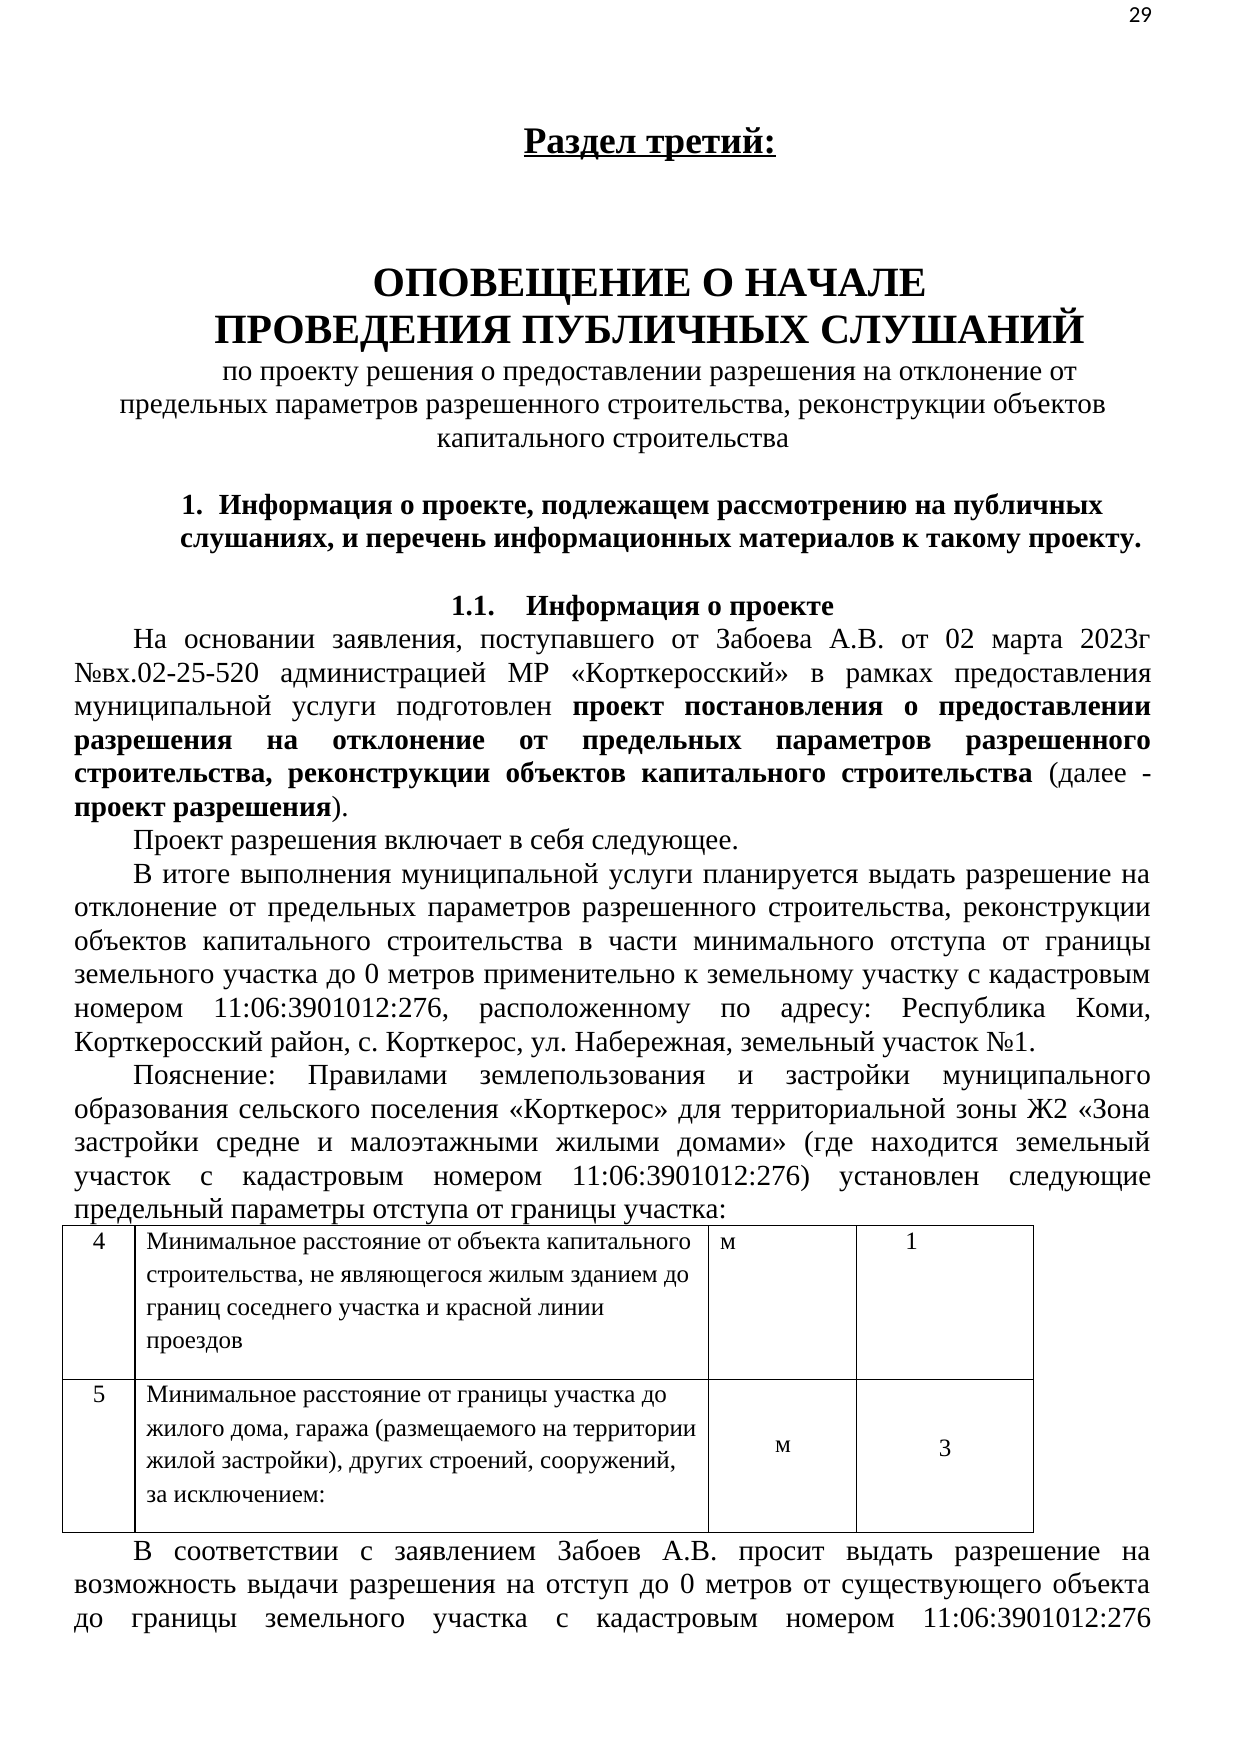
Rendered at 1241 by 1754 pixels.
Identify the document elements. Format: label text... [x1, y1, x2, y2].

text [74, 1533, 1152, 1634]
list Информация о проекте [133, 588, 1152, 621]
text В итоге выполнения муниципальной услуги планируется выдать разрешение на отклонение от предельных параметров разрешенного строительства, реконструкции объектов капитального строительства в части минимального отступа от границы земельного участка до 0 метров применительно к земельному участку с кадастровым номером 11:06:3901012:276, расположенному по адресу: Республика Коми, Корткеросский район, с. Корткерос, ул. Набережная, земельный участок №1. [74, 856, 1152, 1057]
text Проект разрешения включает в себя следующее. [74, 822, 1152, 856]
table_cell 5 [63, 1380, 134, 1532]
table_cell м [709, 1380, 856, 1532]
table_cell Минимальное расстояние от границы участка до жилого дома, гаража (размещаемого на территории жилой застройки), других строений, сооружений, за исключением: [136, 1380, 708, 1532]
text На основании заявления, поступавшего от Забоева А.В. от 02 марта 2023г №вх.02-25-520 администрацией МР «Корткеросский» в рамках предоставления муниципальной услуги подготовлен проект постановления о предоставлении разрешения на отклонение от предельных параметров разрешенного строительства, реконструкции объектов капитального строительства (далее - проект разрешения). [74, 621, 1152, 822]
text ПРОВЕДЕНИЯ ПУБЛИЧНЫХ СЛУШАНИЙ [74, 305, 1152, 353]
table_header 4 [63, 1226, 134, 1378]
text по проекту решения о предоставлении разрешения на отклонение от предельных параметров разрешенного строительства, реконструкции объектов капитального строительства [74, 353, 1152, 453]
table_header м [709, 1226, 856, 1378]
table_header 1 [857, 1226, 1033, 1378]
text Пояснение: Правилами землепользования и застройки муниципального образования сельского поселения «Корткерос» для территориальной зоны Ж2 «Зона застройки средне и малоэтажными жилыми домами» (где находится земельный участок с кадастровым номером 11:06:3901012:276) установлен следующие предельный параметры отступа от границы участка: [74, 1057, 1152, 1225]
list Информация о проекте, подлежащем рассмотрению на публичных слушаниях, и перечень информационных материалов к такому проекту. [133, 487, 1152, 554]
text ОПОВЕЩЕНИЕ О НАЧАЛЕ [74, 257, 1152, 305]
table_header Минимальное расстояние от объекта капитального строительства, не являющегося жилым зданием до границ соседнего участка и красной линии проездов [136, 1226, 708, 1378]
table_cell 3 [857, 1380, 1033, 1532]
text Раздел третий: [74, 118, 1152, 161]
